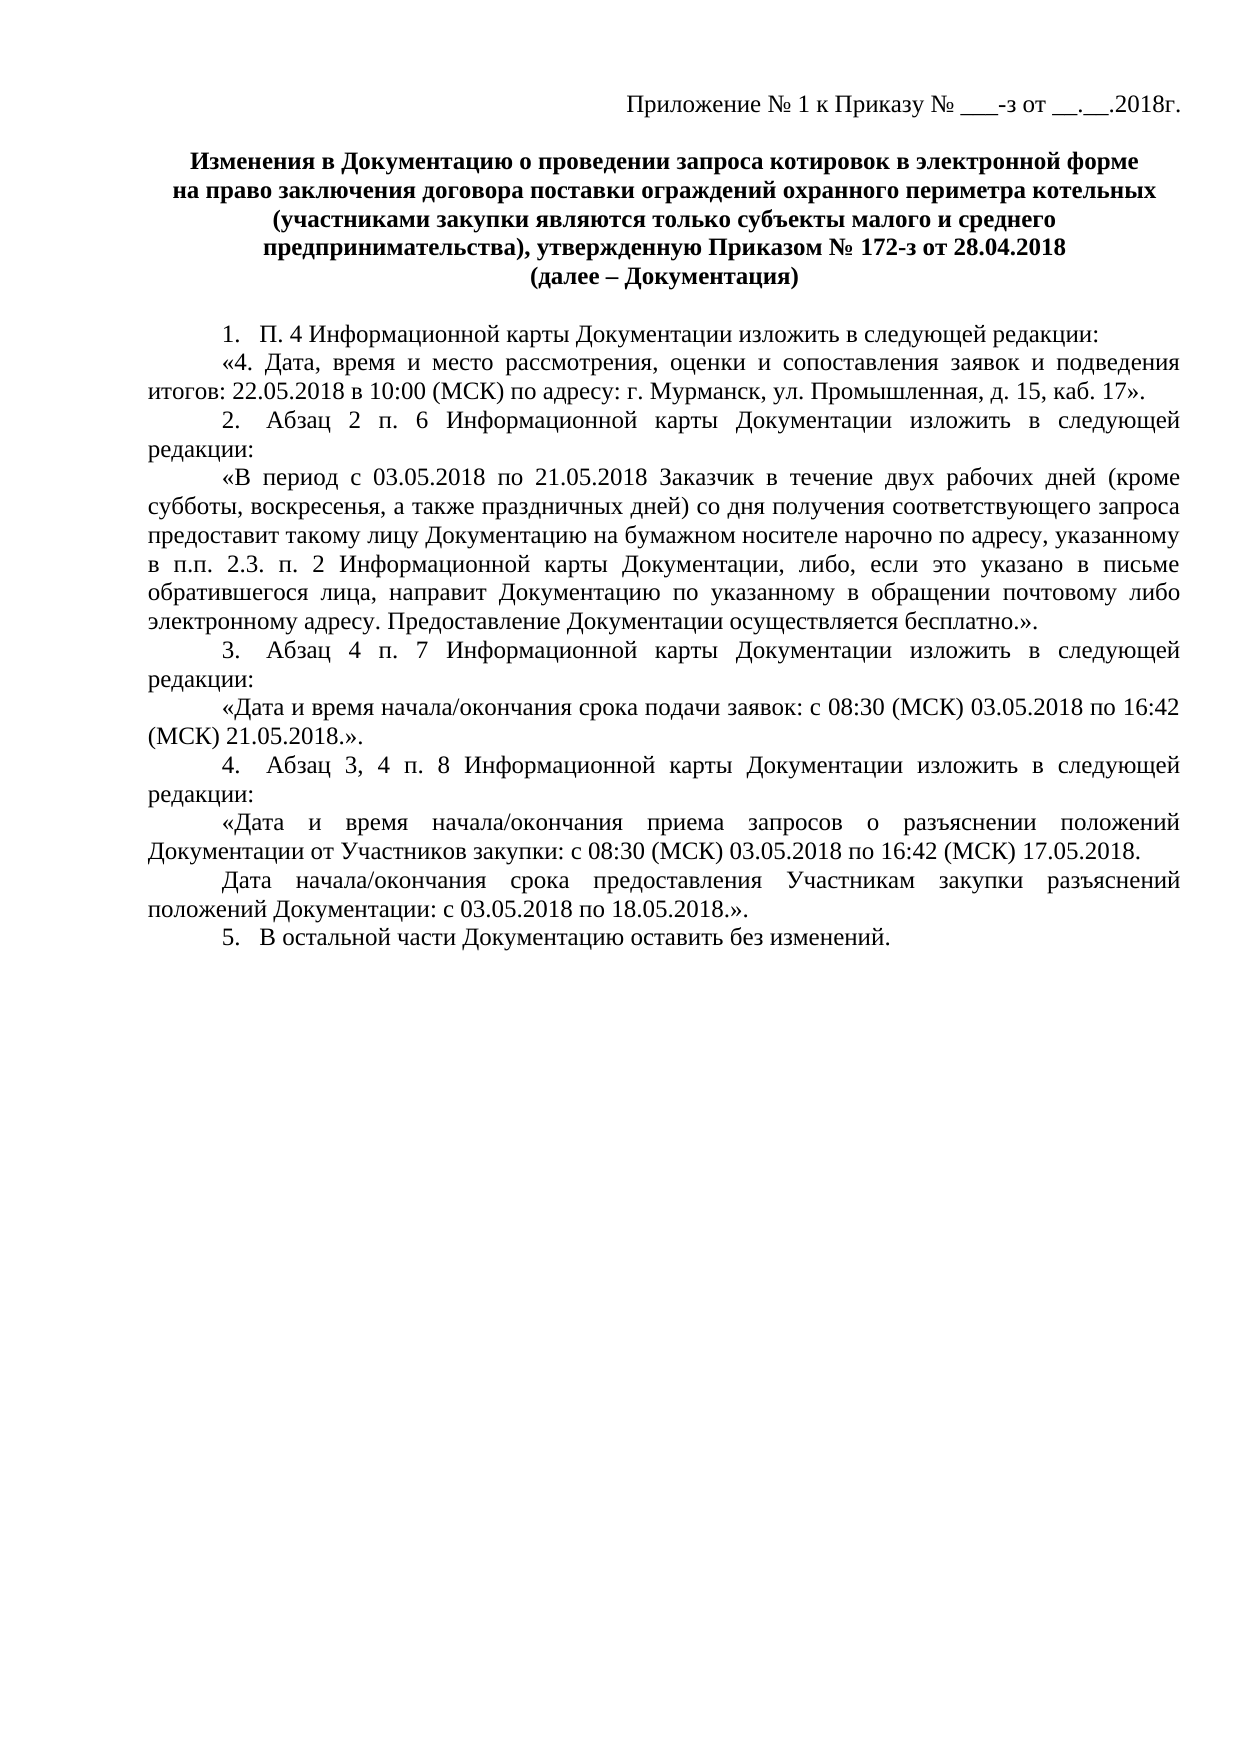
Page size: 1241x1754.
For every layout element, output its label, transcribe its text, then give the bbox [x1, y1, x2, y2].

text «4. Дата, время и место рассмотрения, оценки и сопоставления заявок и подведения итогов: 22.05.2018 в 10:00 (МСК) по адресу: г. Мурманск, ул. Промышленная, д. 15, каб. 17». [148, 347, 1181, 405]
list П. 4 Информационной карты Документации изложить в следующей редакции: [222, 319, 1181, 347]
text на право заключения договора поставки ограждений охранного периметра котельных (участниками закупки являются только субъекты малого и среднего предпринимательства), утвержденную Приказом № 172-з от 28.04.2018 [148, 175, 1181, 261]
list Абзац 2 п. 6 Информационной карты Документации изложить в следующей редакции: [148, 405, 1181, 462]
text Приложение № 1 к Приказу № ___-з от __.__.2018г. [148, 89, 1181, 117]
text «Дата и время начала/окончания срока подачи заявок: с 08:30 (МСК) 03.05.2018 по 16:42 (МСК) 21.05.2018.». [148, 692, 1181, 750]
text Изменения в Документацию о проведении запроса котировок в электронной форме [148, 146, 1181, 175]
text «В период с 03.05.2018 по 21.05.2018 Заказчик в течение двух рабочих дней (кроме субботы, воскресенья, а также праздничных дней) со дня получения соответствующего запроса предоставит такому лицу Документацию на бумажном носителе нарочно по адресу, указанному в п.п. 2.3. п. 2 Информационной карты Документации, либо, если это указано в письме обратившегося лица, направит Документацию по указанному в обращении почтовому либо электронному адресу. Предоставление Документации осуществляется бесплатно.». [148, 462, 1181, 635]
text (далее – Документация) [148, 261, 1181, 290]
text Дата начала/окончания срока предоставления Участникам закупки разъяснений положений Документации: с 03.05.2018 по 18.05.2018.». [148, 865, 1181, 922]
text «Дата и время начала/окончания приема запросов о разъяснении положений Документации от Участников закупки: с 08:30 (МСК) 03.05.2018 по 16:42 (МСК) 17.05.2018. [148, 807, 1181, 865]
list Абзац 4 п. 7 Информационной карты Документации изложить в следующей редакции: [148, 635, 1181, 692]
list Абзац 3, 4 п. 8 Информационной карты Документации изложить в следующей редакции: [148, 750, 1181, 807]
list В остальной части Документацию оставить без изменений. [222, 922, 1181, 951]
